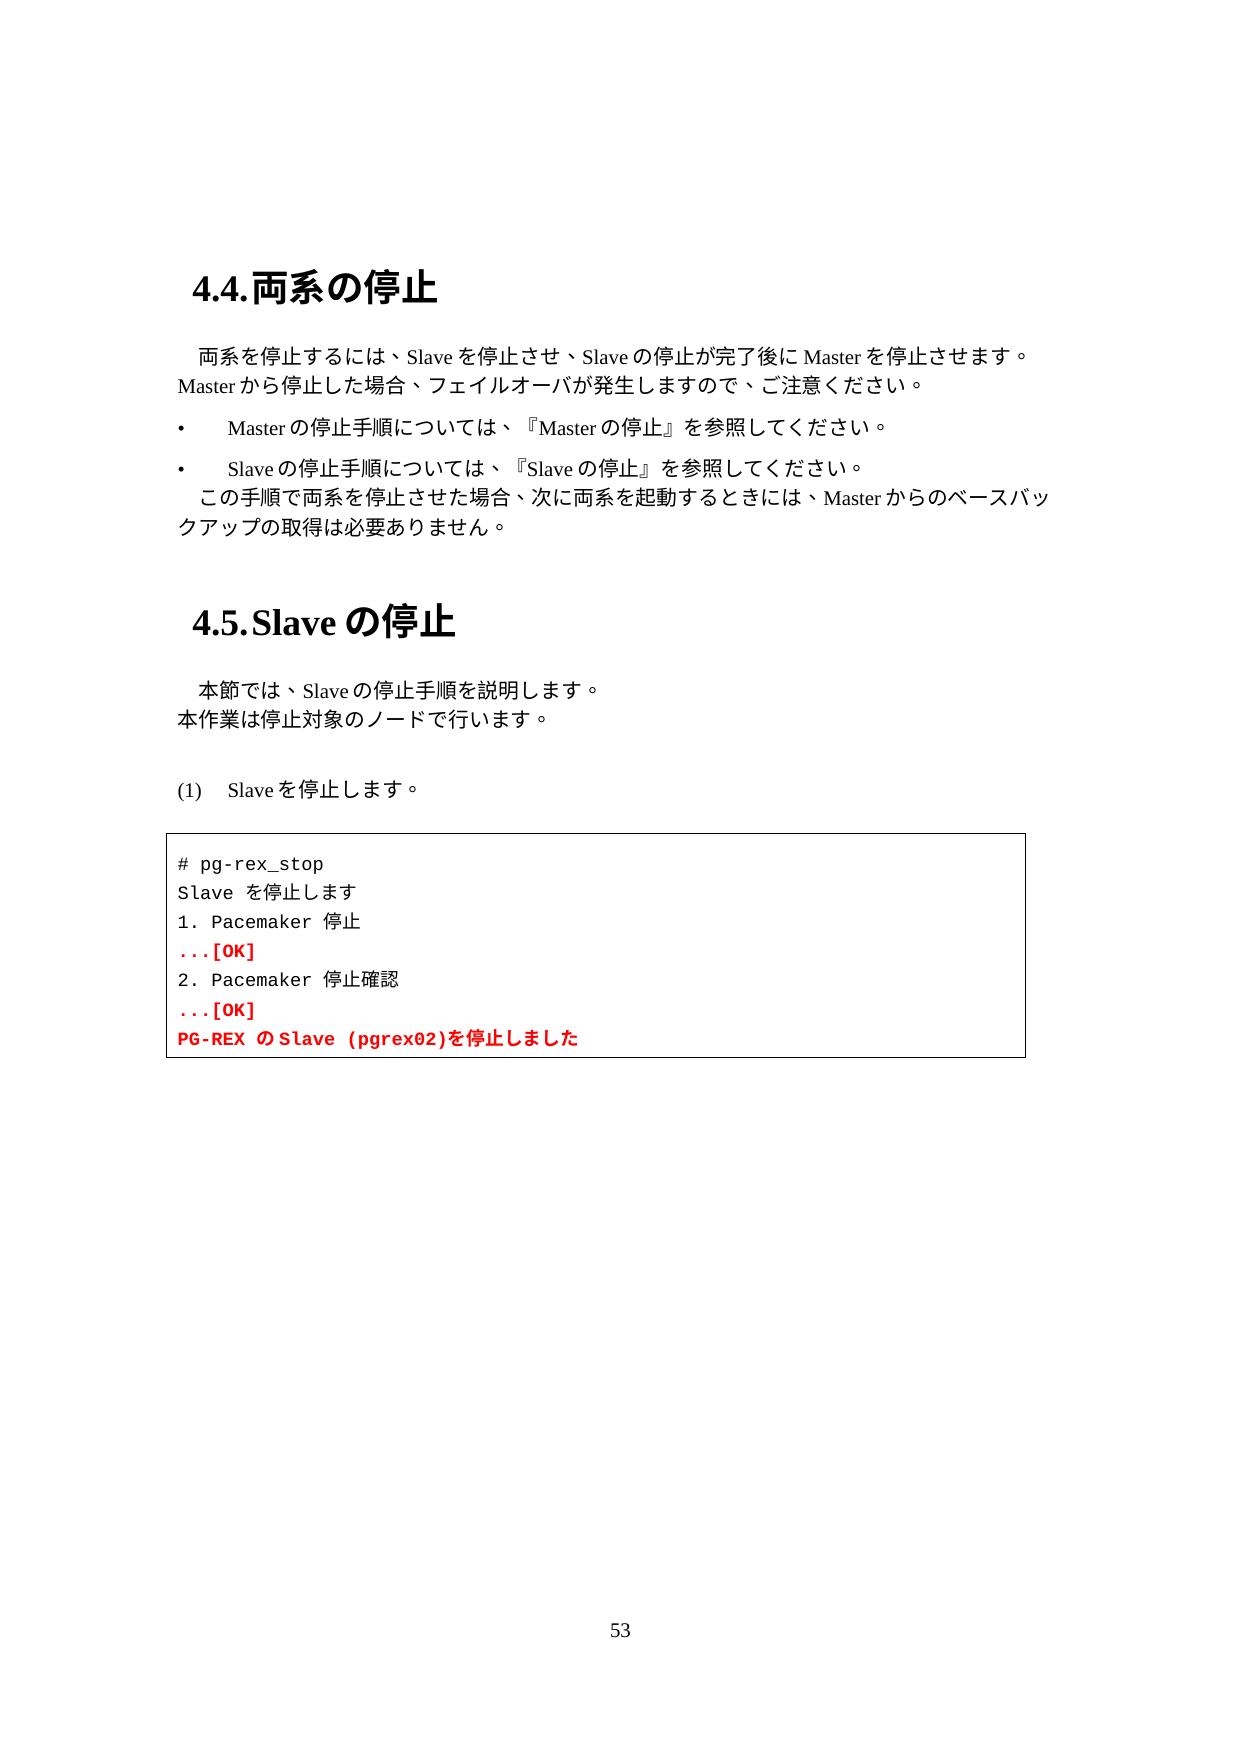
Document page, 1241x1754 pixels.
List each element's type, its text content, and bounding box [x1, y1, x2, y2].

table_header # pg-rex_stop Slave を停止します 1. Pacemaker 停止 ...[OK] 2. Pacemaker 停止確認 ...[OK] PG-REX の Slave (pgrex02)を停止しました [167, 834, 1025, 1057]
text 本節では、Slaveの停止手順を説明します。 [177, 676, 1054, 705]
list Slaveを停止します。 [177, 776, 1063, 804]
subtitle 両系の停止 [192, 261, 1063, 312]
text 両系を停止するには、Slaveを停止させ、Slaveの停止が完了後にMasterを停止させます。 [177, 341, 1054, 370]
text この手順で両系を停止させた場合、次に両系を起動するときには、Masterからのベースバックアップの取得は必要ありません。 [177, 483, 1054, 541]
subtitle Slaveの停止 [192, 595, 1063, 646]
text Masterから停止した場合、フェイルオーバが発生しますので、ご注意ください。 [177, 370, 1054, 399]
list Slaveの停止手順については、『Slaveの停止』を参照してください。 [177, 454, 1054, 483]
text 本作業は停止対象のノードで行います。 [177, 705, 1054, 734]
list Masterの停止手順については、『Masterの停止』を参照してください。 [177, 412, 1054, 441]
